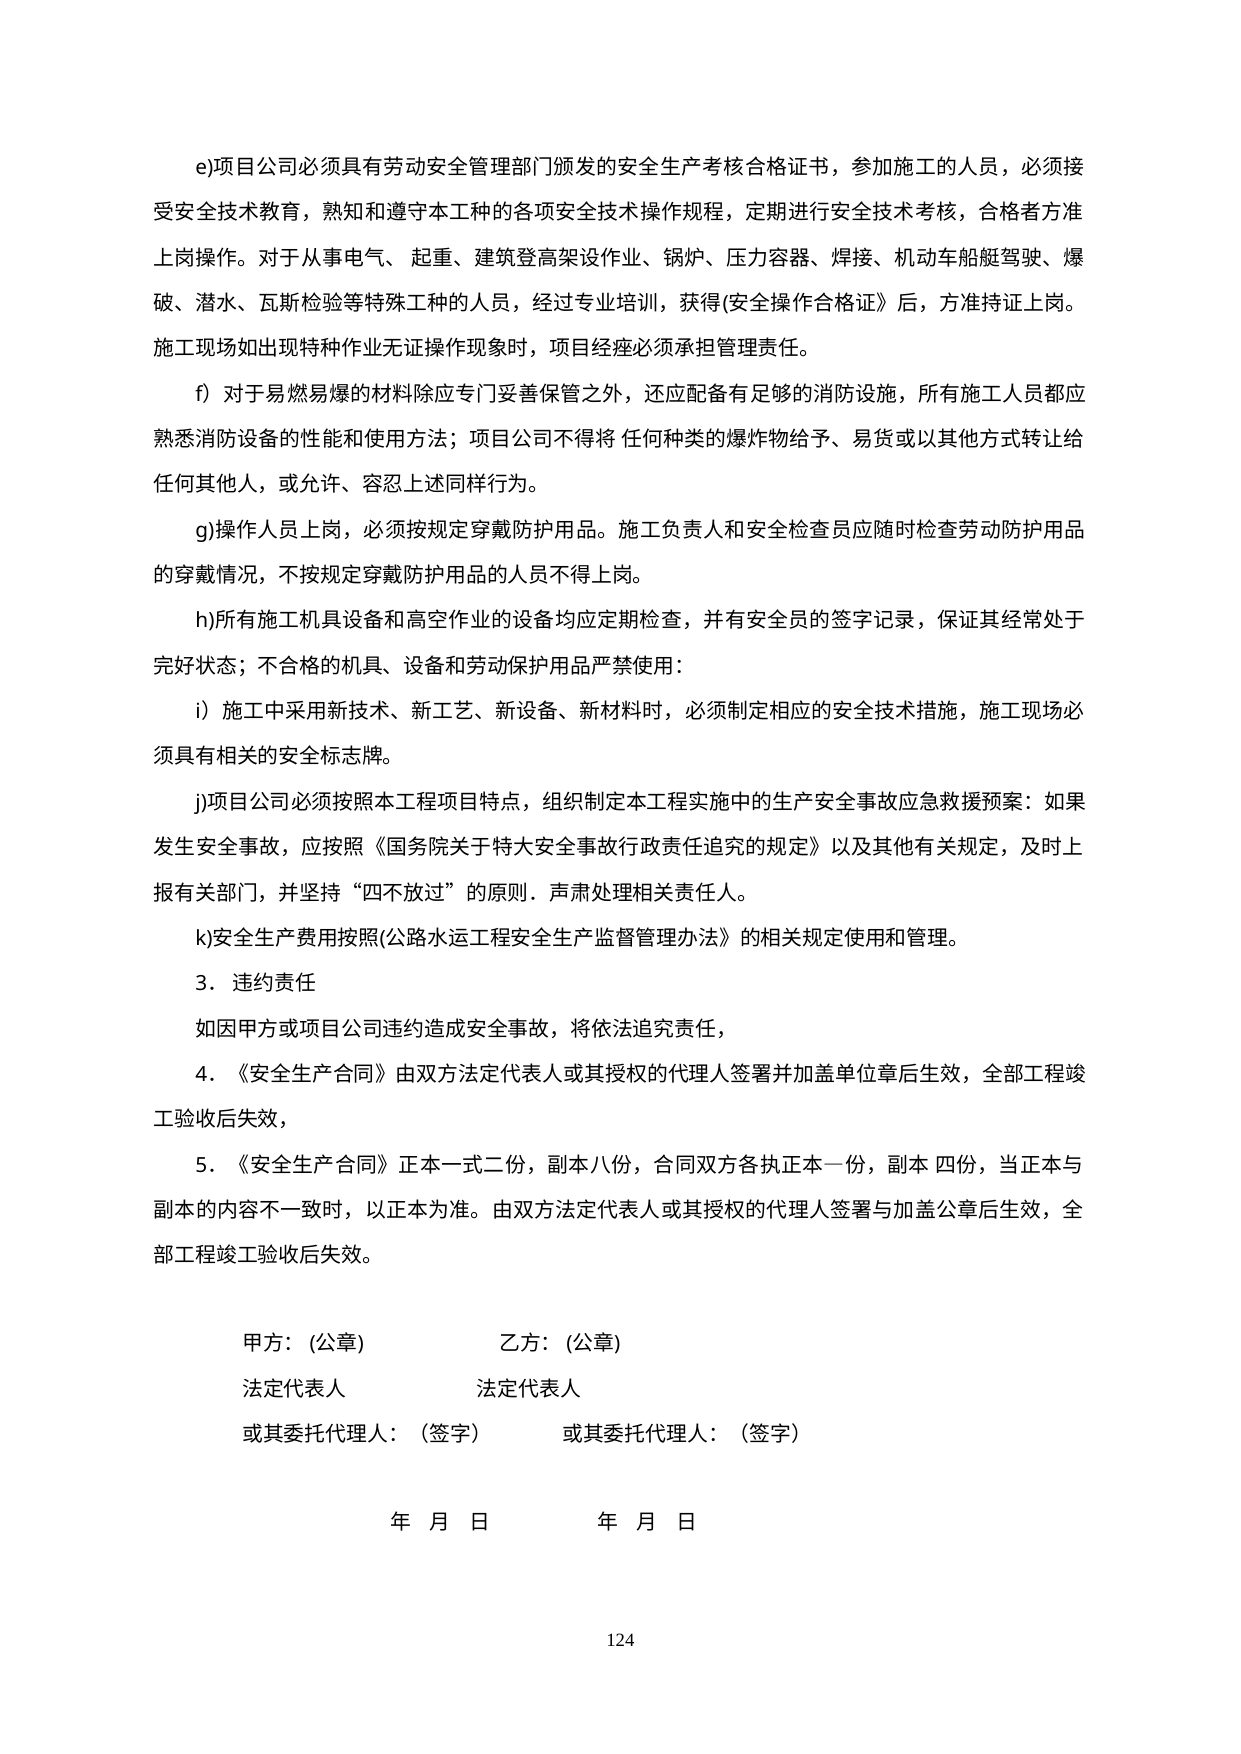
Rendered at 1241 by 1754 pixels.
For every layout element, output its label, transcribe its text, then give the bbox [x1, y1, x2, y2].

text e)项目公司必须具有劳动安全管理部门颁发的安全生产考核合格证书，参加施工的人员，必须接受安全技术教育，熟知和遵守本工种的各项安全技术操作规程，定期进行安全技术考核，合格者方准上岗操作。对于从事电气、 起重、建筑登高架设作业、锅炉、压力容器、焊接、机动车船艇驾驶、爆破、潜水、瓦斯检验等特殊工种的人员，经过专业培训，获得(安全操作合格证》后，方准持证上岗。施工现场如出现特种作业无证操作现象时，项目经痤必须承担管理责任。 [153, 150, 1087, 362]
text 4．《安全生产合同》由双方法定代表人或其授权的代理人签署并加盖单位章后生效，全部工程竣工验收后失效， [153, 1057, 1087, 1133]
text k)安全生产费用按照(公路水运工程安全生产监督管理办法》的相关规定使用和管理。 [153, 921, 1087, 951]
text g)操作人员上岗，必须按规定穿戴防护用品。施工负责人和安全检查员应随时检查劳动防护用品的穿戴情况，不按规定穿戴防护用品的人员不得上岗。 [153, 513, 1087, 588]
text h)所有施工机具设备和高空作业的设备均应定期检查，并有安全员的签字记录，保证其经常处于完好状态；不合格的机具、设备和劳动保护用品严禁使用： [153, 603, 1087, 679]
text 3． 违约责任 [153, 966, 1087, 997]
text f）对于易燃易爆的材料除应专门妥善保管之外，还应配备有足够的消防设施，所有施工人员都应熟悉消防设备的性能和使用方法；项目公司不得将 任何种类的爆炸物给予、易货或以其他方式转让给任何其他人，或允许、容忍上述同样行为。 [153, 377, 1087, 498]
text 5．《安全生产合同》正本一式二份，副本八份，合同双方各执正本—份，副本 四份，当正本与副本的内容不一致时，以正本为准。由双方法定代表人或其授权的代理人签署与加盖公章后生效，全部工程竣工验收后失效。 [153, 1148, 1087, 1269]
text 如因甲方或项目公司违约造成安全事故，将依法追究责任， [153, 1012, 1087, 1042]
text 法定代表人 法定代表人 [153, 1372, 1087, 1402]
text 年 月 日 年 月 日 [153, 1505, 1087, 1535]
text i）施工中采用新技术、新工艺、新设备、新材料时，必须制定相应的安全技术措施，施工现场必须具有相关的安全标志牌。 [153, 694, 1087, 770]
text j)项目公司必须按照本工程项目特点，组织制定本工程实施中的生产安全事故应急救援预案：如果发生安全事故，应按照《国务院关于特大安全事故行政责任追究的规定》以及其他有关规定，及时上报有关部门，并坚持“四不放过”的原则．声肃处理相关责任人。 [153, 785, 1087, 906]
text 甲方： (公章) 乙方： (公章) [153, 1327, 1087, 1357]
text 或其委托代理人：（签字） 或其委托代理人：（签字） [153, 1417, 1087, 1447]
